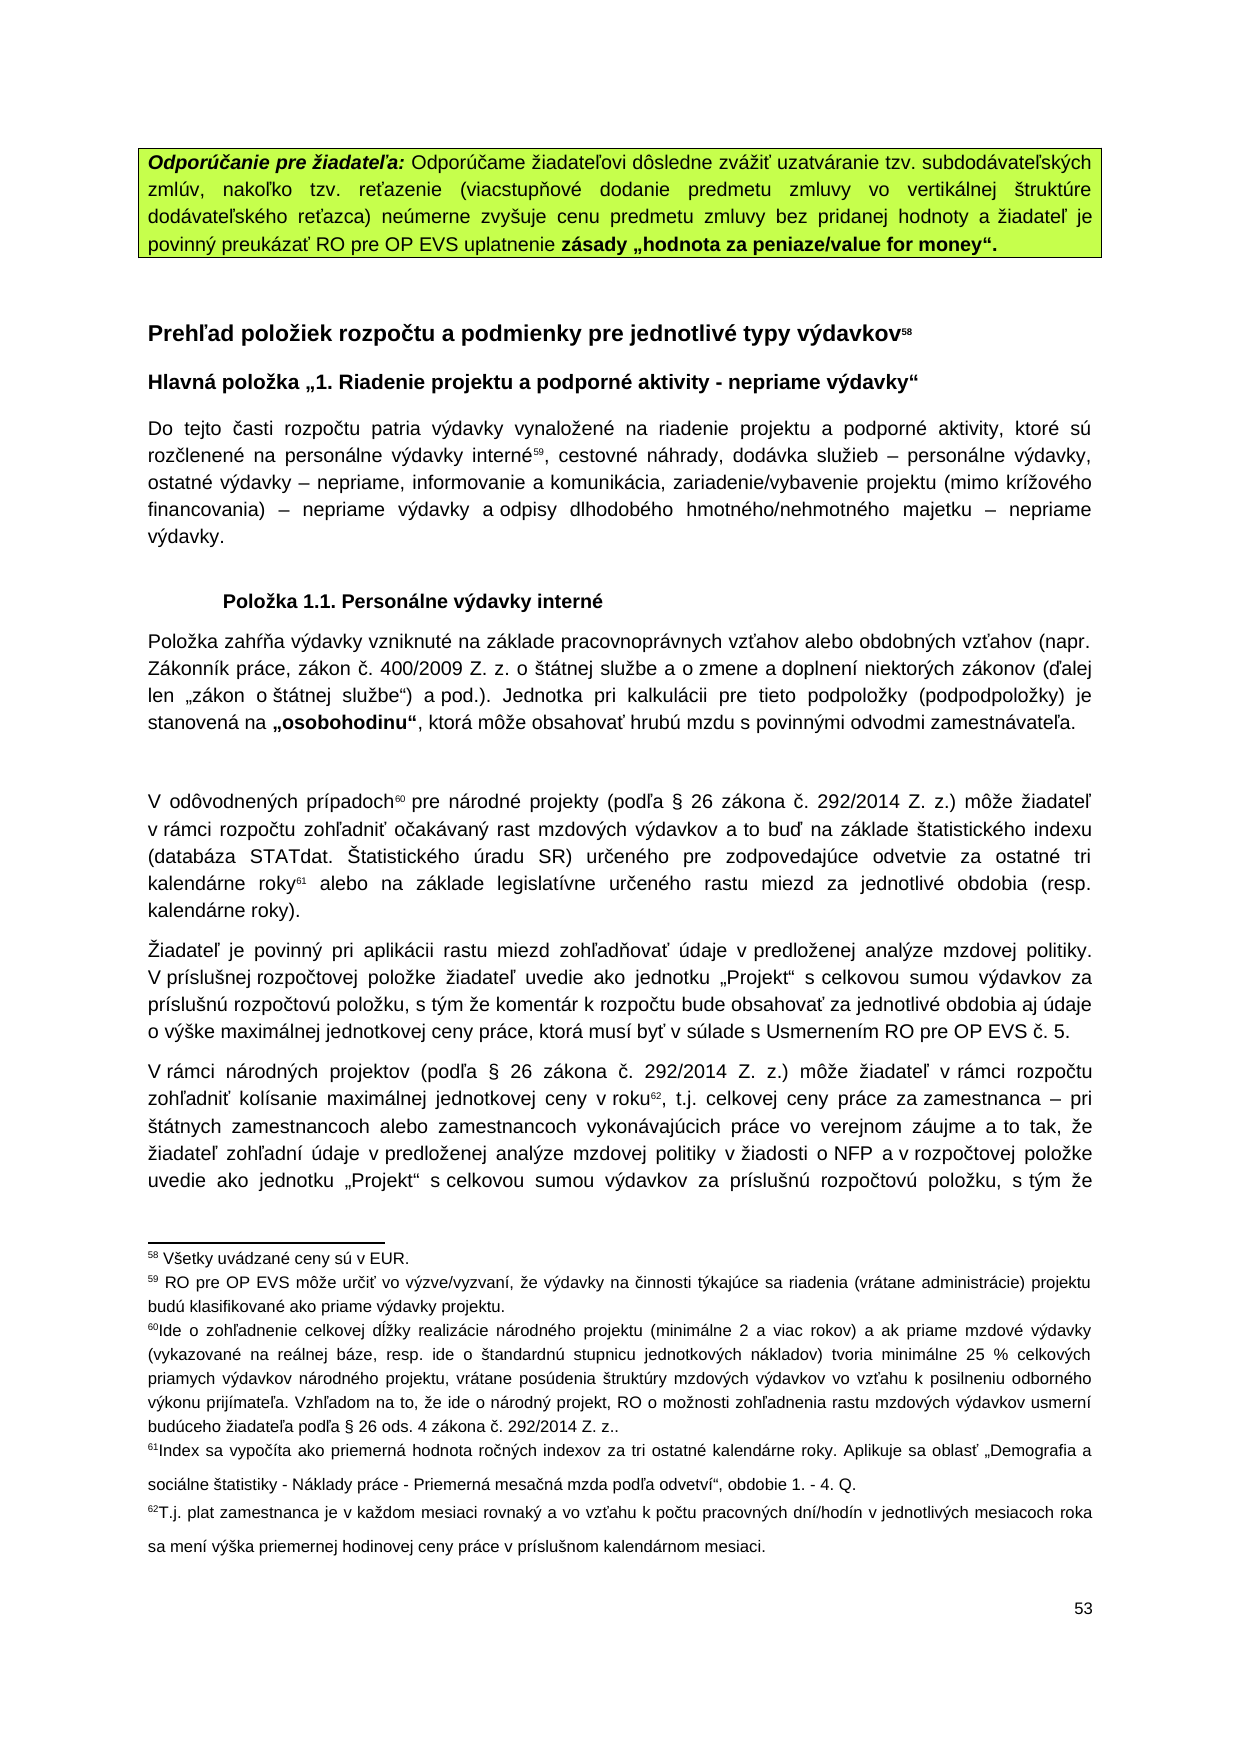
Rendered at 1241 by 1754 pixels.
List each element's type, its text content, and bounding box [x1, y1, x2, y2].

text Položka zahŕňa výdavky vzniknuté na základe pracovnoprávnych vzťahov alebo obdobných vzťahov (napr. Zákonník práce, zákon č. 400/2009 Z. z. o štátnej službe a o zmene a doplnení niektorých zákonov (ďalej len „zákon o štátnej službe“) a pod.). Jednotka pri kalkulácii pre tieto podpoložky (podpodpoložky) je stanovená na „osobohodinu“, ktorá môže obsahovať hrubú mzdu s povinnými odvodmi zamestnávateľa. [148, 629, 1092, 734]
text Žiadateľ je povinný pri aplikácii rastu miezd zohľadňovať údaje v predloženej analýze mzdovej politiky. V príslušnej rozpočtovej položke žiadateľ uvedie ako jednotku „Projekt“ s celkovou sumou výdavkov za príslušnú rozpočtovú položku, s tým že komentár k rozpočtu bude obsahovať za jednotlivé obdobia aj údaje o výške maximálnej jednotkovej ceny práce, ktorá musí byť v súlade s Usmernením RO pre OP EVS č. 5. [148, 939, 1092, 1043]
text Do tejto časti rozpočtu patria výdavky vynaložené na riadenie projektu a podporné aktivity, ktoré sú rozčlenené na personálne výdavky interné, cestovné náhrady, dodávka služieb – personálne výdavky, ostatné výdavky – nepriame, informovanie a komunikácia, zariadenie/vybavenie projektu (mimo krížového financovania) – nepriame výdavky a odpisy dlhodobého hmotného/nehmotného majetku – nepriame výdavky. [148, 416, 1092, 548]
text Položka 1.1. Personálne výdavky interné [148, 590, 1092, 612]
text Odporúčanie pre žiadateľa: Odporúčame žiadateľovi dôsledne zvážiť uzatváranie tzv. subdodávateľských zmlúv, nakoľko tzv. reťazenie (viacstupňové dodanie predmetu zmluvy vo vertikálnej štruktúre dodávateľského reťazca) neúmerne zvyšuje cenu predmetu zmluvy bez pridanej hodnoty a žiadateľ je povinný preukázať RO pre OP EVS uplatnenie zásady „hodnota za peniaze/value for money“. [139, 149, 1101, 257]
text Hlavná položka „1. Riadenie projektu a podporné aktivity - nepriame výdavky“ [148, 370, 1092, 394]
text V rámci národných projektov (podľa § 26 zákona č. 292/2014 Z. z.) môže žiadateľ v rámci rozpočtu zohľadniť kolísanie maximálnej jednotkovej ceny v roku, t.j. celkovej ceny práce za zamestnanca – pri štátnych zamestnancoch alebo zamestnancoch vykonávajúcich práce vo verejnom záujme a to tak, že žiadateľ zohľadní údaje v predloženej analýze mzdovej politiky v žiadosti o NFP a v rozpočtovej položke uvedie ako jednotku „Projekt“ s celkovou sumou výdavkov za príslušnú rozpočtovú položku, s tým že komentár k rozpočtu bude obsahovať aj údaje o výške maximálnej jednotkovej ceny práce v období, ktorá musí byť v súlade s Usmernením RO pre OP EVS č. 5. [148, 1060, 1092, 1192]
text V odôvodnených prípadoch pre národné projekty (podľa § 26 zákona č. 292/2014 Z. z.) môže žiadateľ v rámci rozpočtu zohľadniť očakávaný rast mzdových výdavkov a to buď na základe štatistického indexu (databáza STATdat. Štatistického úradu SR) určeného pre zodpovedajúce odvetvie za ostatné tri kalendárne roky alebo na základe legislatívne určeného rastu miezd za jednotlivé obdobia (resp. kalendárne roky). [148, 790, 1092, 922]
text Prehľad položiek rozpočtu a podmienky pre jednotlivé typy výdavkov [148, 320, 1092, 347]
